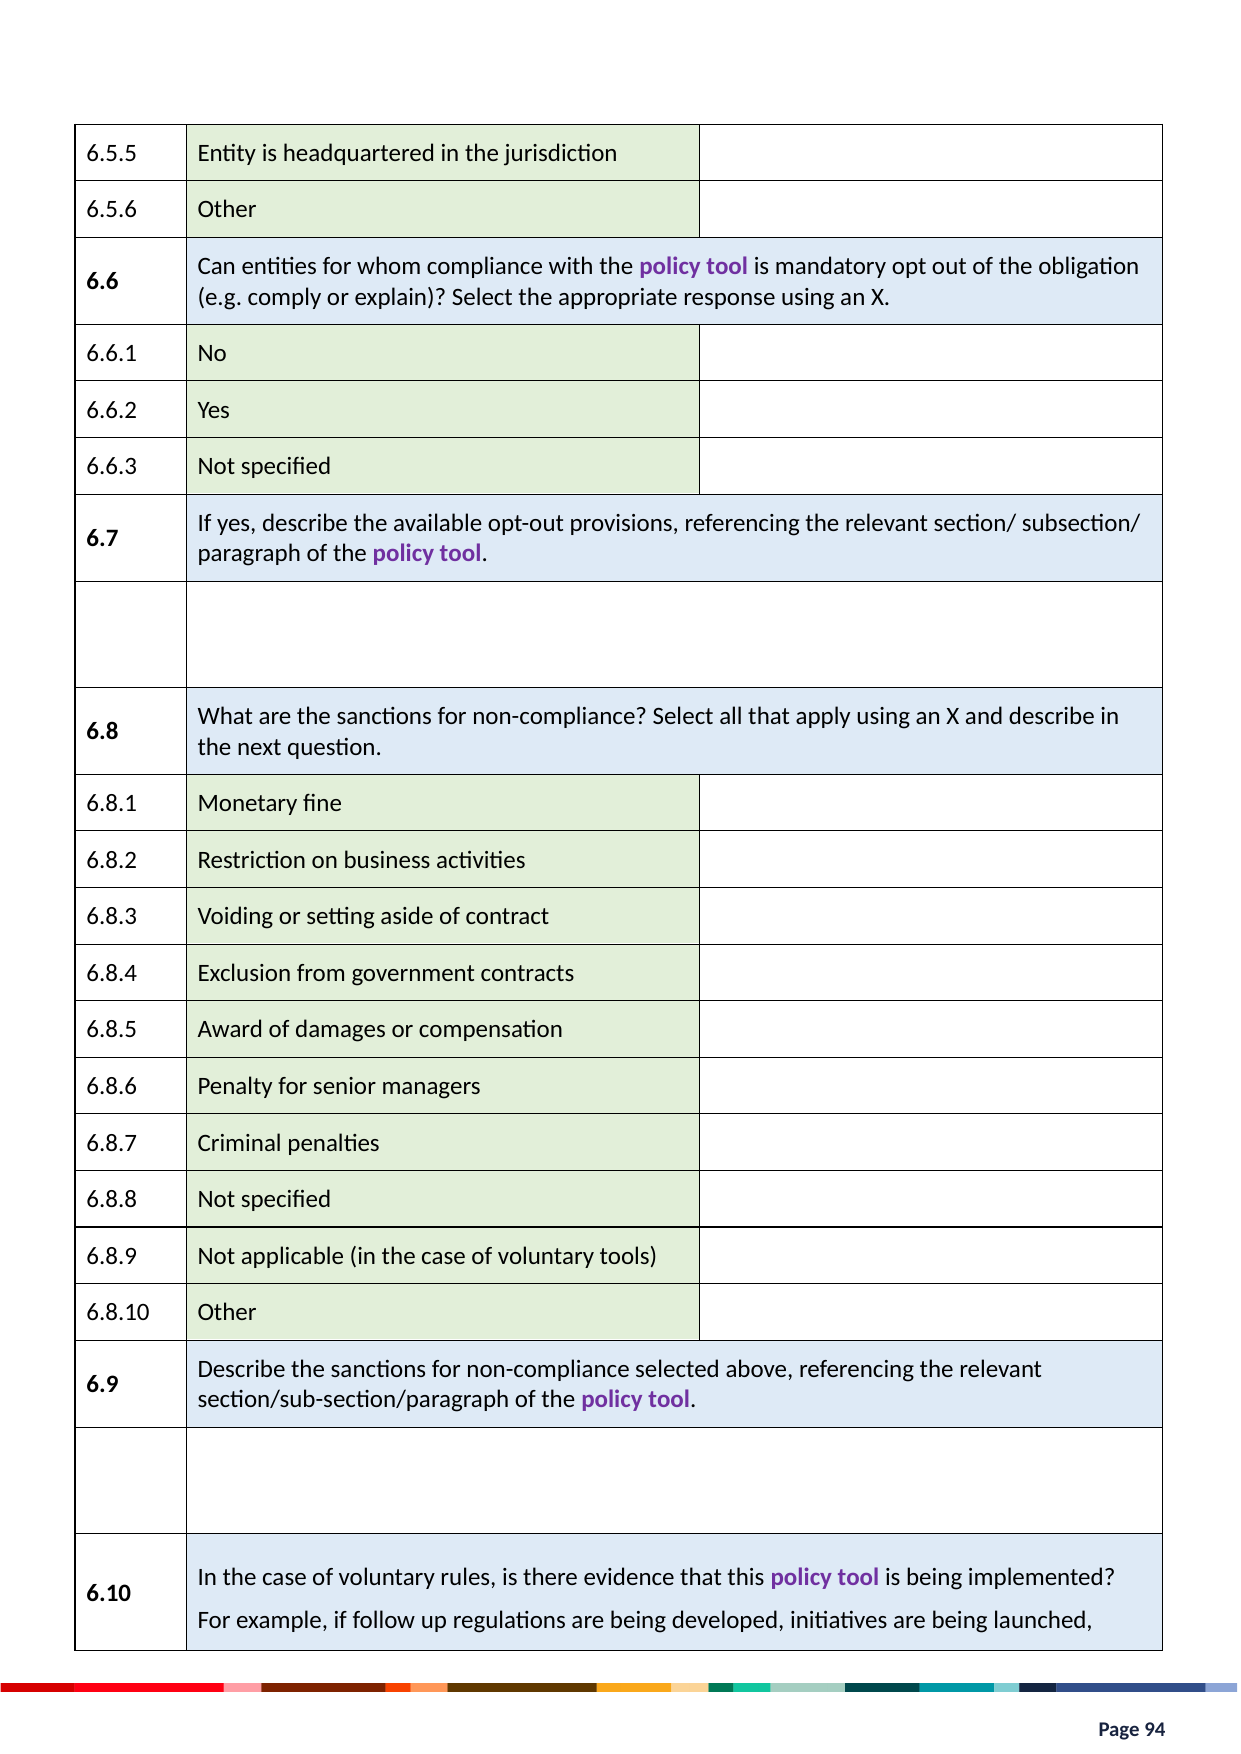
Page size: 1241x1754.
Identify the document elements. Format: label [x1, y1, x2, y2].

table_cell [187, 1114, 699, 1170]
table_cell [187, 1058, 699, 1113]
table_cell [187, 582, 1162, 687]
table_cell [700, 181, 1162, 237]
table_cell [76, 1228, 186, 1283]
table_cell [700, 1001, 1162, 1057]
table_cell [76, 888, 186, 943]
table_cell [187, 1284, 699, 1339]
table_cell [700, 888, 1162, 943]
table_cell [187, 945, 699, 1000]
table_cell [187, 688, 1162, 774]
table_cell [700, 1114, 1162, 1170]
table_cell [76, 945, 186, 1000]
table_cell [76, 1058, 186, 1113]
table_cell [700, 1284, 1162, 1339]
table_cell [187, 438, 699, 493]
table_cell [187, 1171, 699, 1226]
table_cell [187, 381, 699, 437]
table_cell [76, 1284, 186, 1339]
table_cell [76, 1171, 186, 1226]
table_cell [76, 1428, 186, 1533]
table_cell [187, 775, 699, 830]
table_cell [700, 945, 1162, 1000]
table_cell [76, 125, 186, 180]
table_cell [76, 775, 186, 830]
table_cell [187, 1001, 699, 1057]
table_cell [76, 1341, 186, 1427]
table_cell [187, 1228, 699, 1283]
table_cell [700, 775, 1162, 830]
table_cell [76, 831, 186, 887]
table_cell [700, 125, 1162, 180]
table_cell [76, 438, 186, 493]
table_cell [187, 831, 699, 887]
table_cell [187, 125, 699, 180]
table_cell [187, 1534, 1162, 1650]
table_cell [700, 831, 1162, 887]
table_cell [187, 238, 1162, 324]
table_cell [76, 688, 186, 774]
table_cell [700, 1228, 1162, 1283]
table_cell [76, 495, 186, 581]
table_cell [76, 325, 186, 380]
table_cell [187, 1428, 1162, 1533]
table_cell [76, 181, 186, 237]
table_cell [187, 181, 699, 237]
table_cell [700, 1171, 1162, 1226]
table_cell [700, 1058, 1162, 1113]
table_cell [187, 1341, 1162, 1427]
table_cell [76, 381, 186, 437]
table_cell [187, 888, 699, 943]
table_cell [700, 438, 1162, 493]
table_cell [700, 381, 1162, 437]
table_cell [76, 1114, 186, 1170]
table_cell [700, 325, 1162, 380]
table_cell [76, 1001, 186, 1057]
picture [0, 1683, 1236, 1692]
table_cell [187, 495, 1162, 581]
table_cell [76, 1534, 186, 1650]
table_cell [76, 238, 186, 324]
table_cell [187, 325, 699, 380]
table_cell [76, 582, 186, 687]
